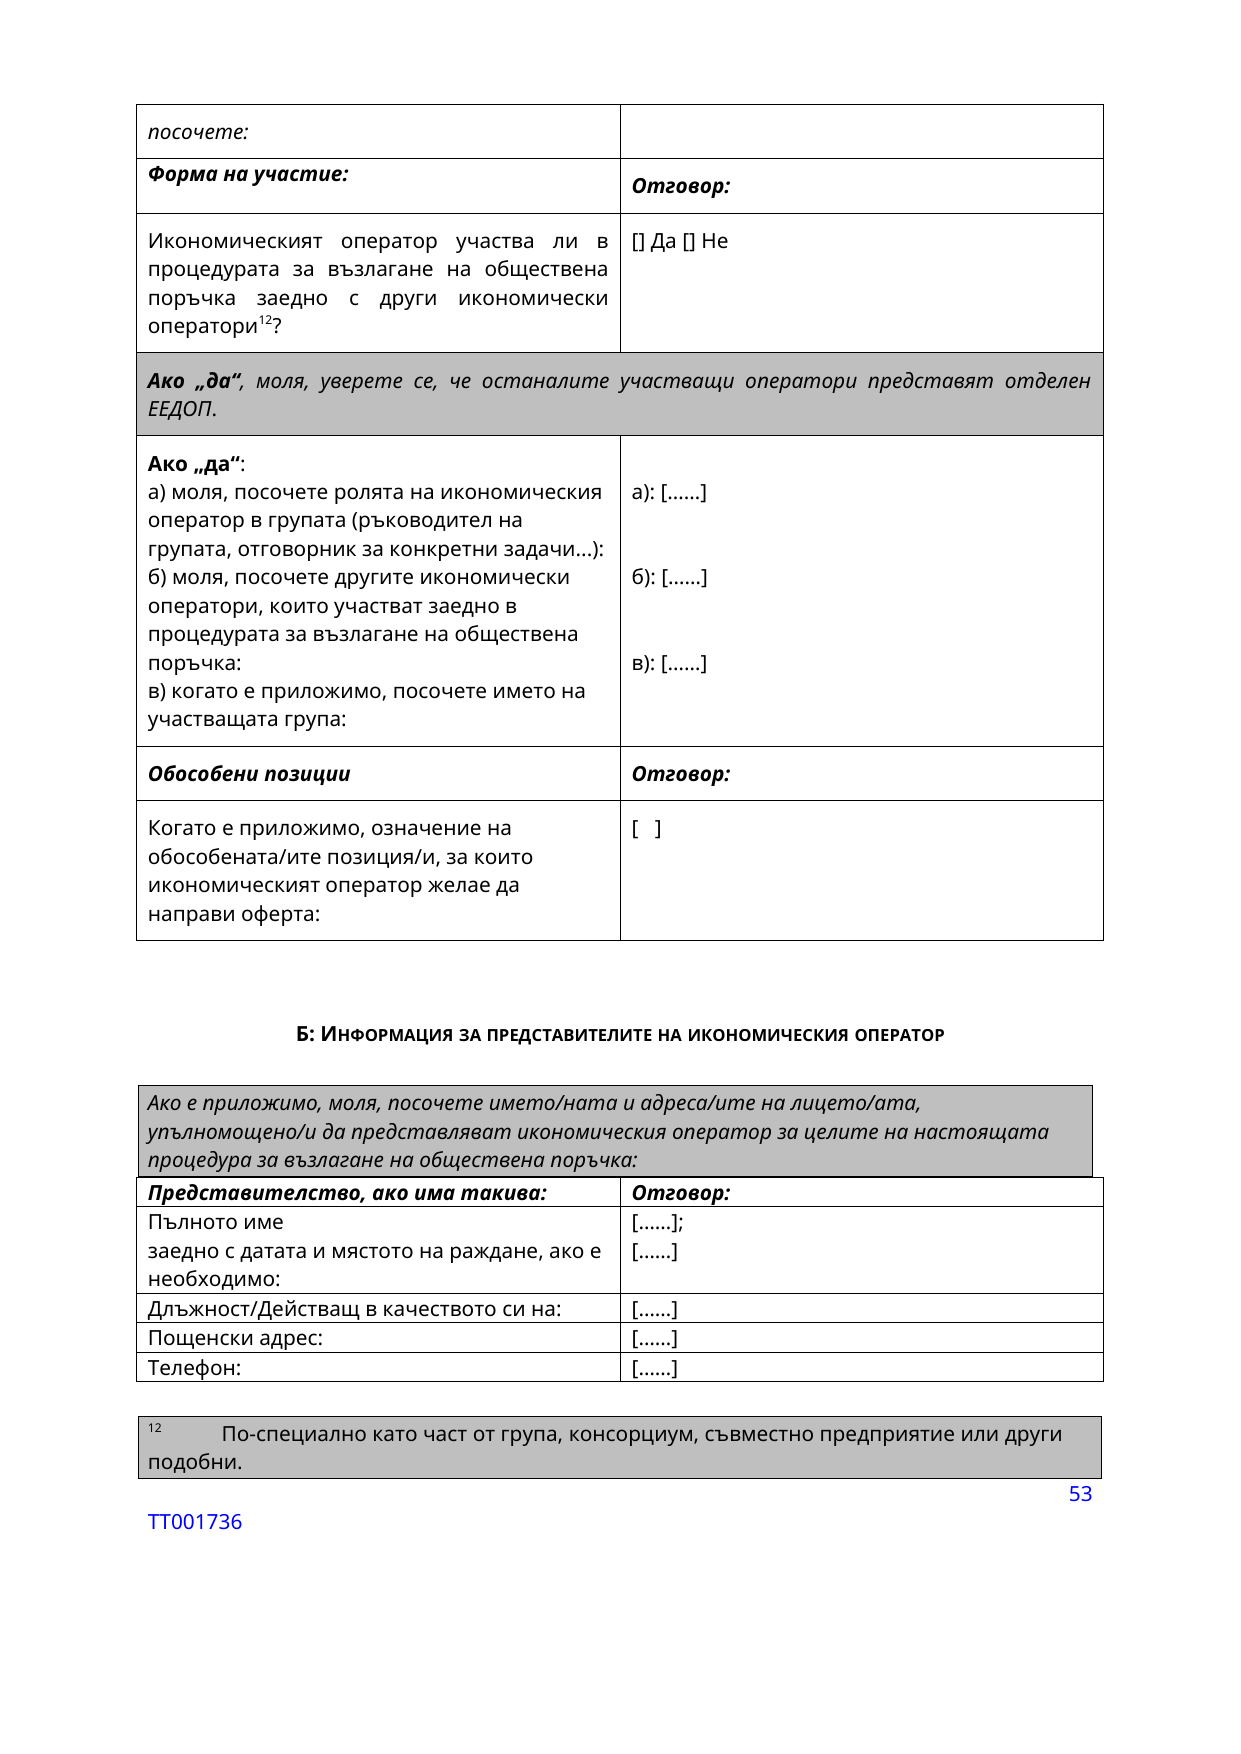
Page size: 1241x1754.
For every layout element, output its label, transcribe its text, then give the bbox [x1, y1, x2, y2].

table_cell Отговор: [621, 747, 1103, 800]
table_header Отговор: [621, 1178, 1103, 1206]
table_cell а): [……] б): [……] в): [……] [621, 436, 1103, 746]
table_cell Длъжност/Действащ в качеството си на: [137, 1294, 620, 1322]
table_cell Пощенски адрес: [137, 1323, 620, 1352]
table_cell Телефон: [137, 1353, 620, 1381]
table_cell [……] [621, 1353, 1103, 1381]
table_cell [621, 105, 1103, 158]
table_cell Форма на участие: [137, 159, 620, 212]
table_cell Когато е приложимо, означение на обособената/ите позиция/и, за които икономическият оператор желае да направи оферта: [137, 801, 620, 940]
text Ако е приложимо, моля, посочете името/ната и адреса/ите на лицето/ата, упълномощено/и да представляват икономическия оператор за целите на настоящата процедура за възлагане на обществена поръчка: [139, 1086, 1092, 1176]
table_cell [……]; [……] [621, 1207, 1103, 1293]
table_cell [……] [621, 1323, 1103, 1352]
table_cell Икономическият оператор участва ли в процедурата за възлагане на обществена поръчка заедно с други икономически оператори? [137, 214, 620, 352]
table_cell [] Да [] Не [621, 214, 1103, 352]
table_cell [ ] [621, 801, 1103, 940]
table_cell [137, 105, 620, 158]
table_cell [……] [621, 1294, 1103, 1322]
table_header Представителство, ако има такива: [137, 1178, 620, 1206]
table_cell Отговор: [621, 159, 1103, 212]
table_cell Пълното име заедно с датата и мястото на раждане, ако е необходимо: [137, 1207, 620, 1293]
text Б: Информация за представителите на икономическия оператор [148, 1019, 1092, 1048]
table_cell Ако „да“, моля, уверете се, че останалите участващи оператори представят отделен ЕЕДОП. [137, 353, 1103, 435]
table_cell Обособени позиции [137, 747, 620, 800]
table_cell Ако „да“: а) моля, посочете ролята на икономическия оператор в групата (ръководител на групата, отговорник за конкретни задачи...): б) моля, посочете другите икономически оператори, които участват заедно в процедурата за възлагане на обществена поръчка: в) когато е приложимо, посочете името на участващата група: [137, 436, 620, 746]
